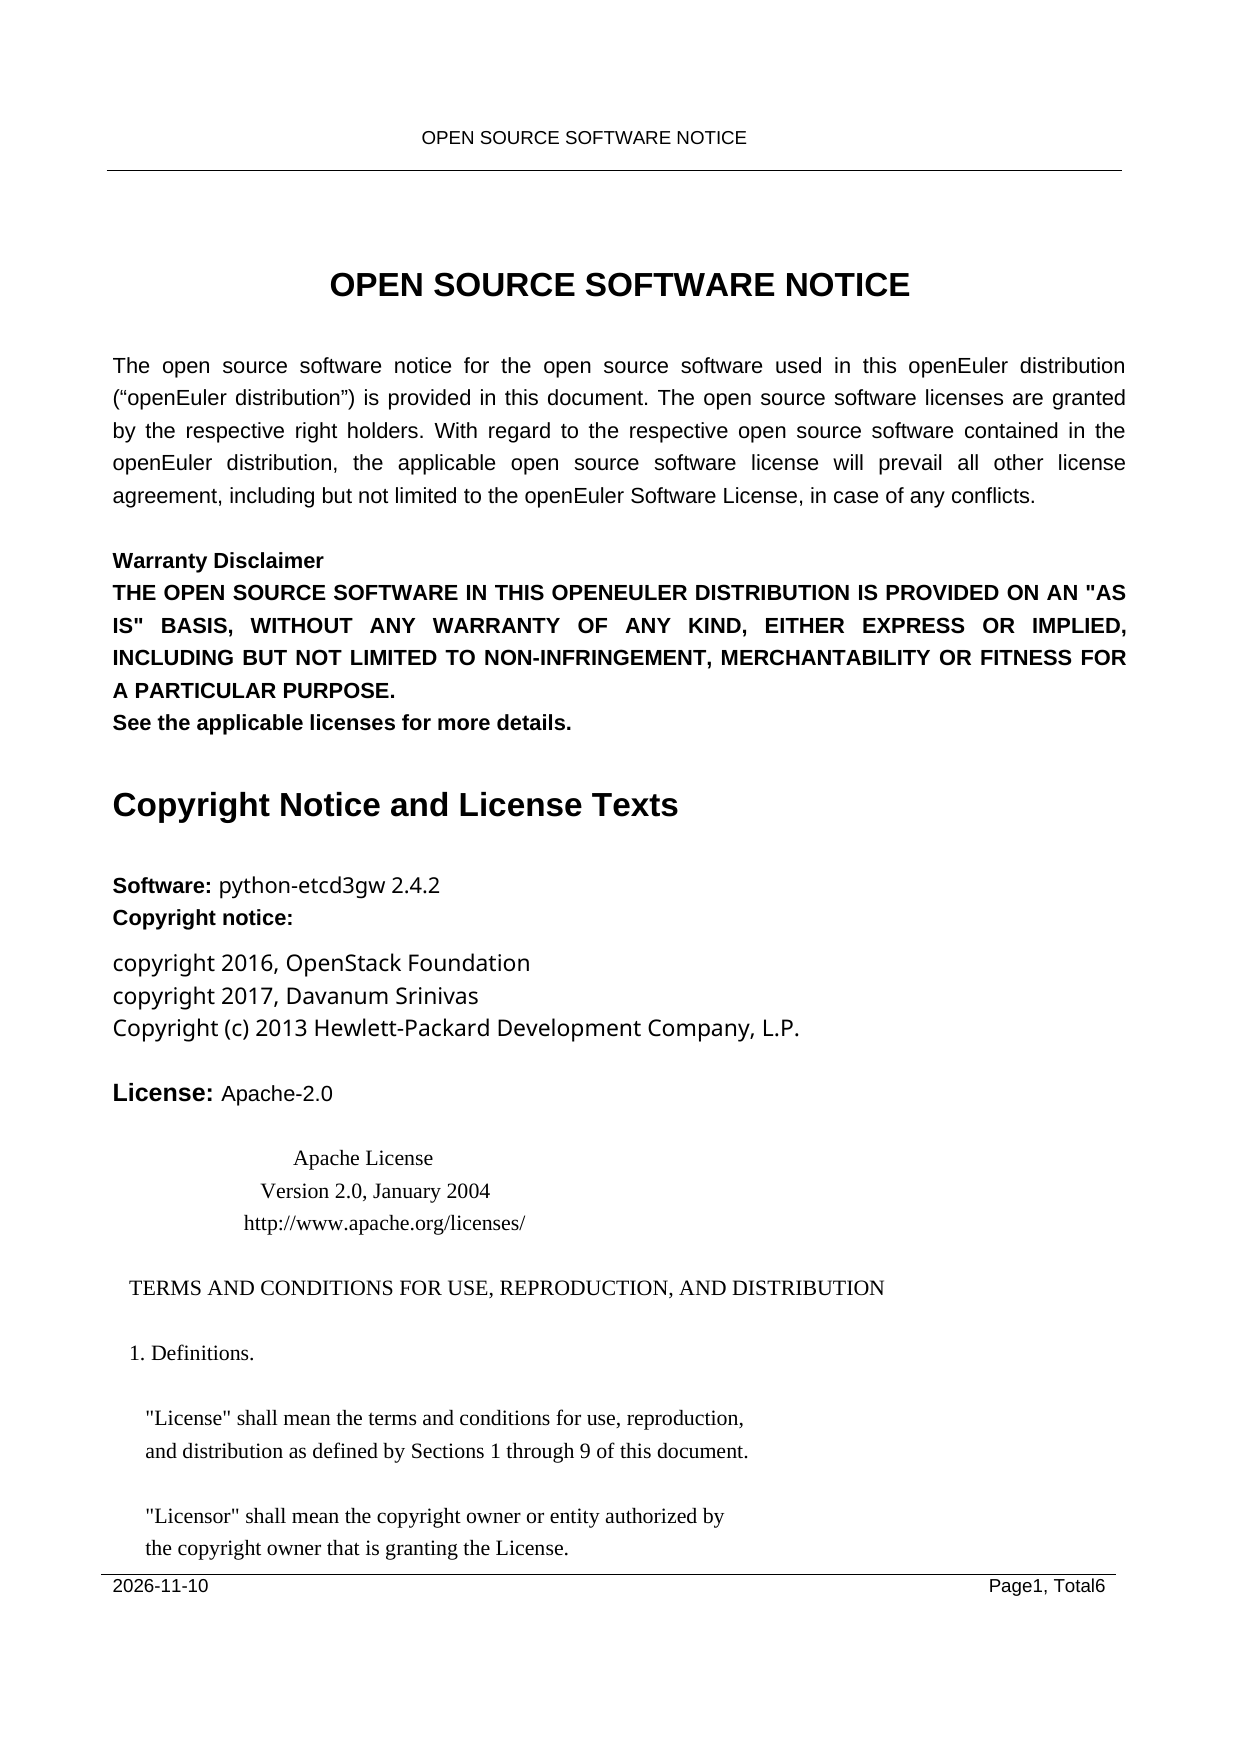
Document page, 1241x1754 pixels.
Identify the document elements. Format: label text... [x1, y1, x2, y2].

text copyright 2016, OpenStack Foundation copyright 2017, Davanum Srinivas Copyright (c) 2013 Hewlett-Packard Development Company, L.P. [112, 947, 1128, 1077]
text The open source software notice for the open source software used in this openEuler distribution (“openEuler distribution”) is provided in this document. The open source software licenses are granted by the respective right holders. With regard to the respective open source software contained in the openEuler distribution, the applicable open source software license will prevail all other license agreement, including but not limited to the openEuler Software License, in case of any conflicts. [112, 349, 1128, 511]
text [112, 1109, 1128, 1564]
text OPEN SOURCE SOFTWARE NOTICE [112, 251, 1128, 316]
text THE OPEN SOURCE SOFTWARE IN THIS OPENEULER DISTRIBUTION IS PROVIDED ON AN "AS IS" BASIS, WITHOUT ANY WARRANTY OF ANY KIND, EITHER EXPRESS OR IMPLIED, INCLUDING BUT NOT LIMITED TO NON-INFRINGEMENT, MERCHANTABILITY OR FITNESS FOR A PARTICULAR PURPOSE. See the applicable licenses for more details. [112, 576, 1128, 739]
text Copyright Notice and License Texts [112, 771, 1128, 836]
title Software: python-etcd3gw 2.4.2 [112, 869, 1128, 901]
text License: Apache-2.0 [112, 1077, 1128, 1109]
text Warranty Disclaimer [112, 544, 1128, 576]
text Copyright notice: [112, 901, 1128, 934]
